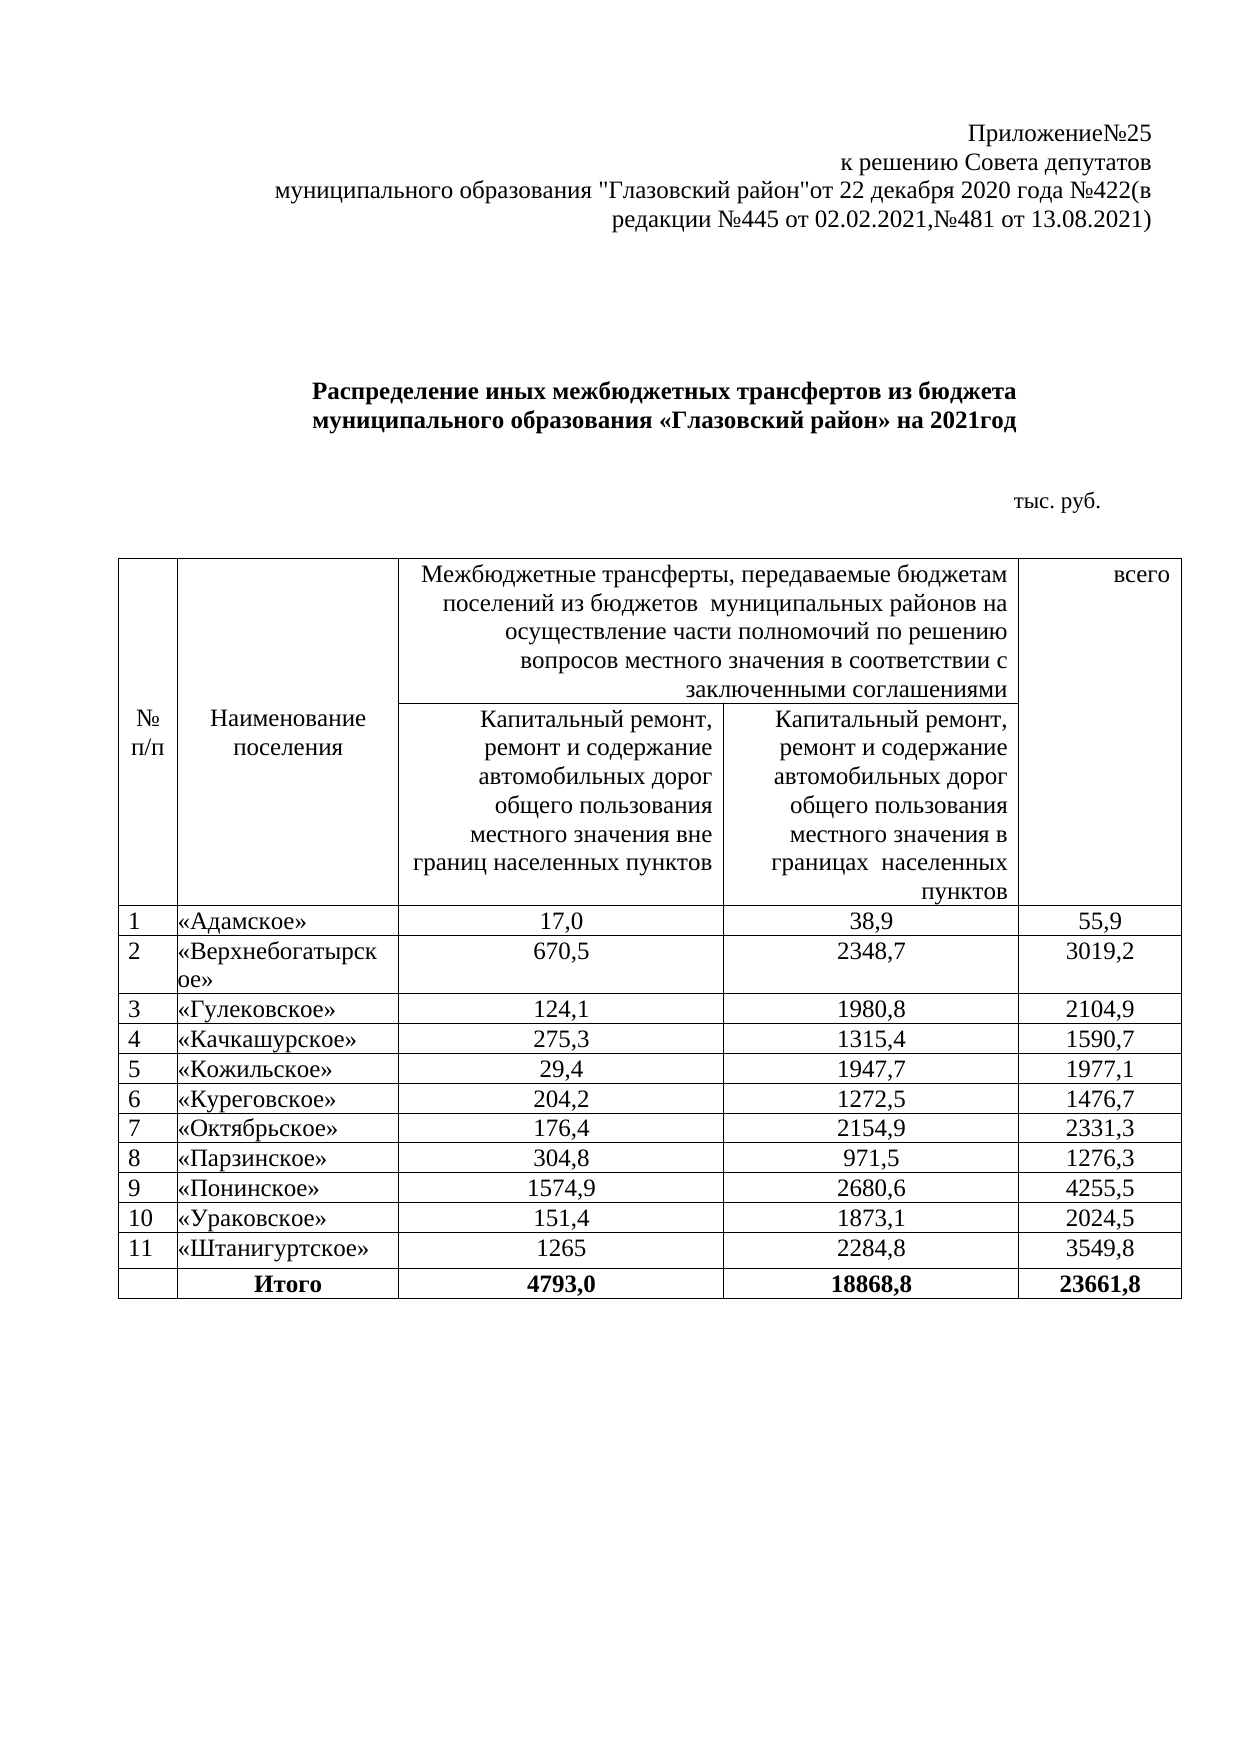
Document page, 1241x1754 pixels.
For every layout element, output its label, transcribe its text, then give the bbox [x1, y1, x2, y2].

table_cell «Качкашурское» [178, 1024, 398, 1053]
table_cell 176,4 [399, 1114, 723, 1142]
table_cell 8 [119, 1143, 177, 1172]
table_cell 23661,8 [1019, 1269, 1181, 1298]
table_cell 17,0 [399, 906, 723, 935]
table_cell 304,8 [399, 1143, 723, 1172]
table_cell 2154,9 [724, 1114, 1018, 1142]
table_cell «Верхнебогатырское» [178, 936, 398, 993]
table_cell «Гулековское» [178, 994, 398, 1023]
table_cell 1265 [399, 1233, 723, 1268]
table_cell 4255,5 [1019, 1173, 1181, 1202]
table_cell «Октябрьское» [178, 1114, 398, 1142]
table_cell 1476,7 [1019, 1084, 1181, 1112]
table_cell 7 [119, 1114, 177, 1142]
table_cell 2331,3 [1019, 1114, 1181, 1142]
table_cell 151,4 [399, 1203, 723, 1232]
text муниципального образования "Глазовский район"от 22 декабря 2020 года №422(в редакции №445 от 02.02.2021,№481 от 13.08.2021) [177, 176, 1152, 233]
table_cell 1272,5 [724, 1084, 1018, 1112]
table_cell 1276,3 [1019, 1143, 1181, 1172]
table_cell 2104,9 [1019, 994, 1181, 1023]
table_cell 18868,8 [724, 1269, 1018, 1298]
table_header всего [1019, 559, 1181, 905]
table_cell 1977,1 [1019, 1054, 1181, 1083]
table_header Наименование поселения [178, 559, 398, 905]
table_cell «Штанигуртское» [178, 1233, 398, 1268]
table_cell «Понинское» [178, 1173, 398, 1202]
table_cell 971,5 [724, 1143, 1018, 1172]
text тыс. руб. [158, 487, 1152, 513]
table_cell 6 [119, 1084, 177, 1112]
table_cell 204,2 [399, 1084, 723, 1112]
table_cell «Куреговское» [178, 1084, 398, 1112]
table_cell 1980,8 [724, 994, 1018, 1023]
table_cell 2680,6 [724, 1173, 1018, 1202]
table_cell 1947,7 [724, 1054, 1018, 1083]
table_cell 124,1 [399, 994, 723, 1023]
table_cell 29,4 [399, 1054, 723, 1083]
table_cell 4 [119, 1024, 177, 1053]
table_cell 1590,7 [1019, 1024, 1181, 1053]
table_cell 2348,7 [724, 936, 1018, 993]
table_cell 9 [119, 1173, 177, 1202]
table_cell 1873,1 [724, 1203, 1018, 1232]
table_cell Капитальный ремонт, ремонт и содержание автомобильных дорог общего пользования местного значения вне границ населенных пунктов [399, 704, 723, 905]
table_cell 4793,0 [399, 1269, 723, 1298]
table_cell 670,5 [399, 936, 723, 993]
table_cell «Адамское» [178, 906, 398, 935]
text муниципального образования «Глазовский район» на 2021год [177, 405, 1152, 434]
text к решению Совета депутатов [177, 147, 1152, 176]
table_header Межбюджетные трансферты, передаваемые бюджетам поселений из бюджетов муниципальных районов на осуществление части полномочий по решению вопросов местного значения в соответствии с заключенными соглашениями [399, 559, 1018, 703]
table_cell 5 [119, 1054, 177, 1083]
table_cell 1 [119, 906, 177, 935]
text Распределение иных межбюджетных трансфертов из бюджета [177, 376, 1152, 405]
table_cell Итого [178, 1269, 398, 1298]
table_cell 2284,8 [724, 1233, 1018, 1268]
table_cell 275,3 [399, 1024, 723, 1053]
table_cell 1574,9 [399, 1173, 723, 1202]
table_cell [119, 1269, 177, 1298]
table_cell «Кожильское» [178, 1054, 398, 1083]
table_cell 2 [119, 936, 177, 993]
table_header № п/п [119, 559, 177, 905]
table_cell 3549,8 [1019, 1233, 1181, 1268]
table_cell 38,9 [724, 906, 1018, 935]
table_cell Капитальный ремонт, ремонт и содержание автомобильных дорог общего пользования местного значения в границах населенных пунктов [724, 704, 1018, 905]
table_cell 1315,4 [724, 1024, 1018, 1053]
table_cell «Парзинское» [178, 1143, 398, 1172]
text Приложение№25 [177, 118, 1152, 147]
table_cell 3019,2 [1019, 936, 1181, 993]
table_cell 55,9 [1019, 906, 1181, 935]
table_cell 10 [119, 1203, 177, 1232]
table_cell 2024,5 [1019, 1203, 1181, 1232]
table_cell «Ураковское» [178, 1203, 398, 1232]
table_cell 11 [119, 1233, 177, 1268]
table_cell 3 [119, 994, 177, 1023]
